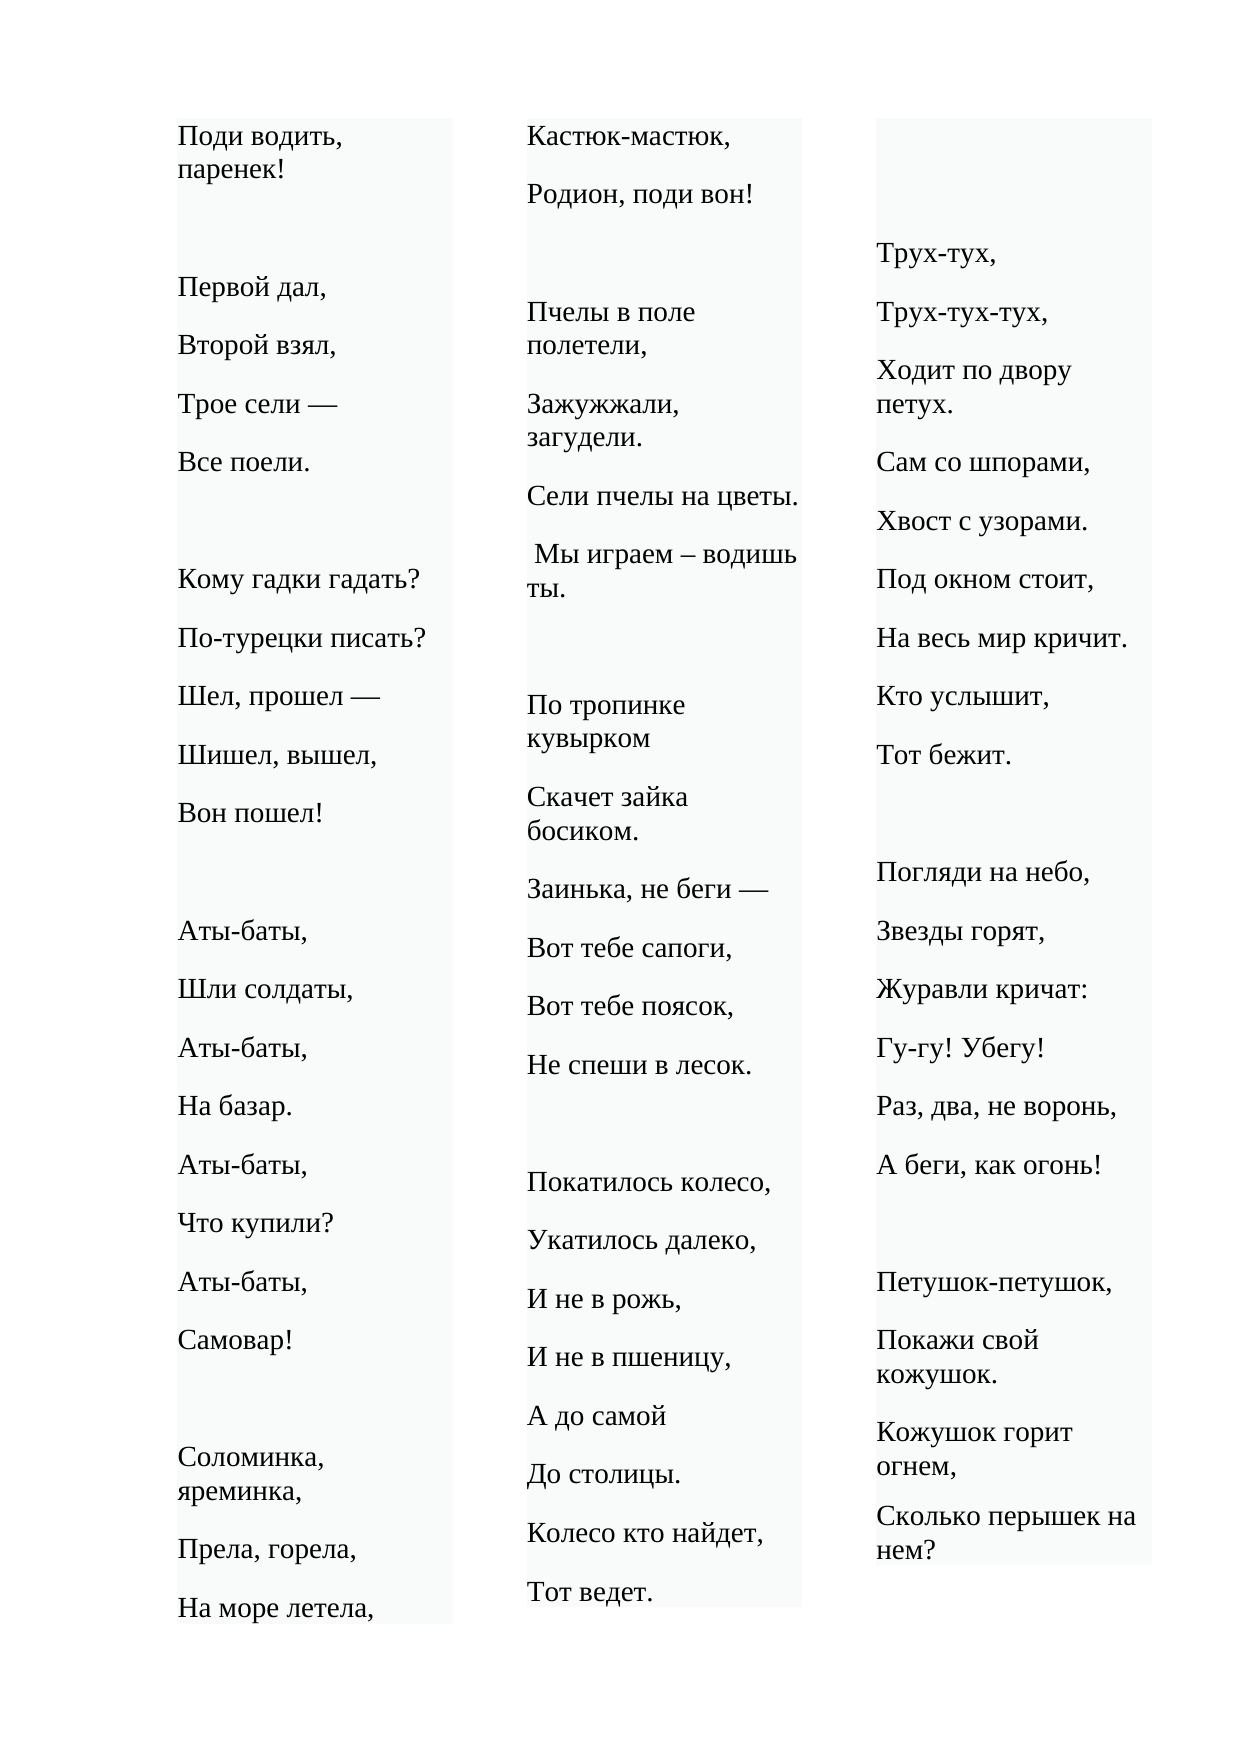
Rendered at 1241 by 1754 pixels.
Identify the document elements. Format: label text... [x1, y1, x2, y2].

text Что купили? [177, 1205, 453, 1239]
text Гу-гу! Убегу! [876, 1030, 1152, 1063]
text Аты-баты, [177, 1147, 453, 1180]
text Соломинка, яреминка, [177, 1439, 453, 1507]
text Трух-тух, [876, 235, 1152, 269]
text И не в пшеницу, [527, 1339, 802, 1373]
text Кастюк-мастюк, [527, 118, 802, 152]
text Пчелы в поле полетели, [527, 294, 802, 361]
text Все поели. [177, 444, 453, 478]
text Прела, горела, [177, 1532, 453, 1565]
text На весь мир кричит. [876, 620, 1152, 653]
text Шел, прошел — [177, 678, 453, 712]
text Зажужжали, загудели. [527, 386, 802, 453]
text А беги, как огонь! [876, 1147, 1152, 1180]
text Покажи свой кожушок. [876, 1322, 1152, 1389]
text Мы играем – водишь ты. [527, 536, 802, 603]
text Хвост с узорами. [876, 503, 1152, 536]
text И не в рожь, [527, 1281, 802, 1314]
text До столицы. [527, 1457, 802, 1490]
text Шли солдаты, [177, 971, 453, 1005]
text А до самой [527, 1398, 802, 1432]
text Самовар! [177, 1322, 453, 1356]
text Под окном стоит, [876, 561, 1152, 595]
text Сколько перышек на нем? [876, 1498, 1152, 1565]
text По тропинке кувырком [527, 687, 802, 754]
text Укатилось далеко, [527, 1222, 802, 1256]
text На базар. [177, 1088, 453, 1122]
text Трух-тух-тух, [876, 294, 1152, 327]
text Кожушок горит огнем, [876, 1414, 1152, 1482]
text Поди водить, паренек! [177, 118, 453, 185]
text Погляди на небо, [876, 854, 1152, 888]
text Тот ведет. [527, 1574, 802, 1607]
text Тот бежит. [876, 737, 1152, 771]
text Второй взял, [177, 327, 453, 361]
text Скачет зайка босиком. [527, 779, 802, 846]
text По-турецки писать? [177, 620, 453, 653]
text Звезды горят, [876, 913, 1152, 946]
text Кому гадки гадать? [177, 561, 453, 595]
text Аты-баты, [177, 913, 453, 946]
text Аты-баты, [177, 1030, 453, 1063]
text Кто услышит, [876, 678, 1152, 712]
text Сели пчелы на цветы. [527, 478, 802, 511]
text Сам со шпорами, [876, 444, 1152, 478]
text Вот тебе сапоги, [527, 930, 802, 963]
text Вот тебе поясок, [527, 988, 802, 1022]
text Вон пошел! [177, 796, 453, 829]
text Родион, поди вон! [527, 177, 802, 210]
text Покатилось колесо, [527, 1164, 802, 1197]
text Аты-баты, [177, 1264, 453, 1297]
text Не спеши в лесок. [527, 1047, 802, 1080]
text Трое сели — [177, 386, 453, 419]
text Петушок-петушок, [876, 1264, 1152, 1297]
text Шишел, вышел, [177, 737, 453, 771]
text Раз, два, не воронь, [876, 1088, 1152, 1122]
text Ходит по двору петух. [876, 352, 1152, 419]
text Заинька, не беги — [527, 871, 802, 905]
text На море летела, [177, 1590, 453, 1624]
text Журавли кричат: [876, 971, 1152, 1005]
text Первой дал, [177, 269, 453, 302]
text Колесо кто найдет, [527, 1515, 802, 1549]
